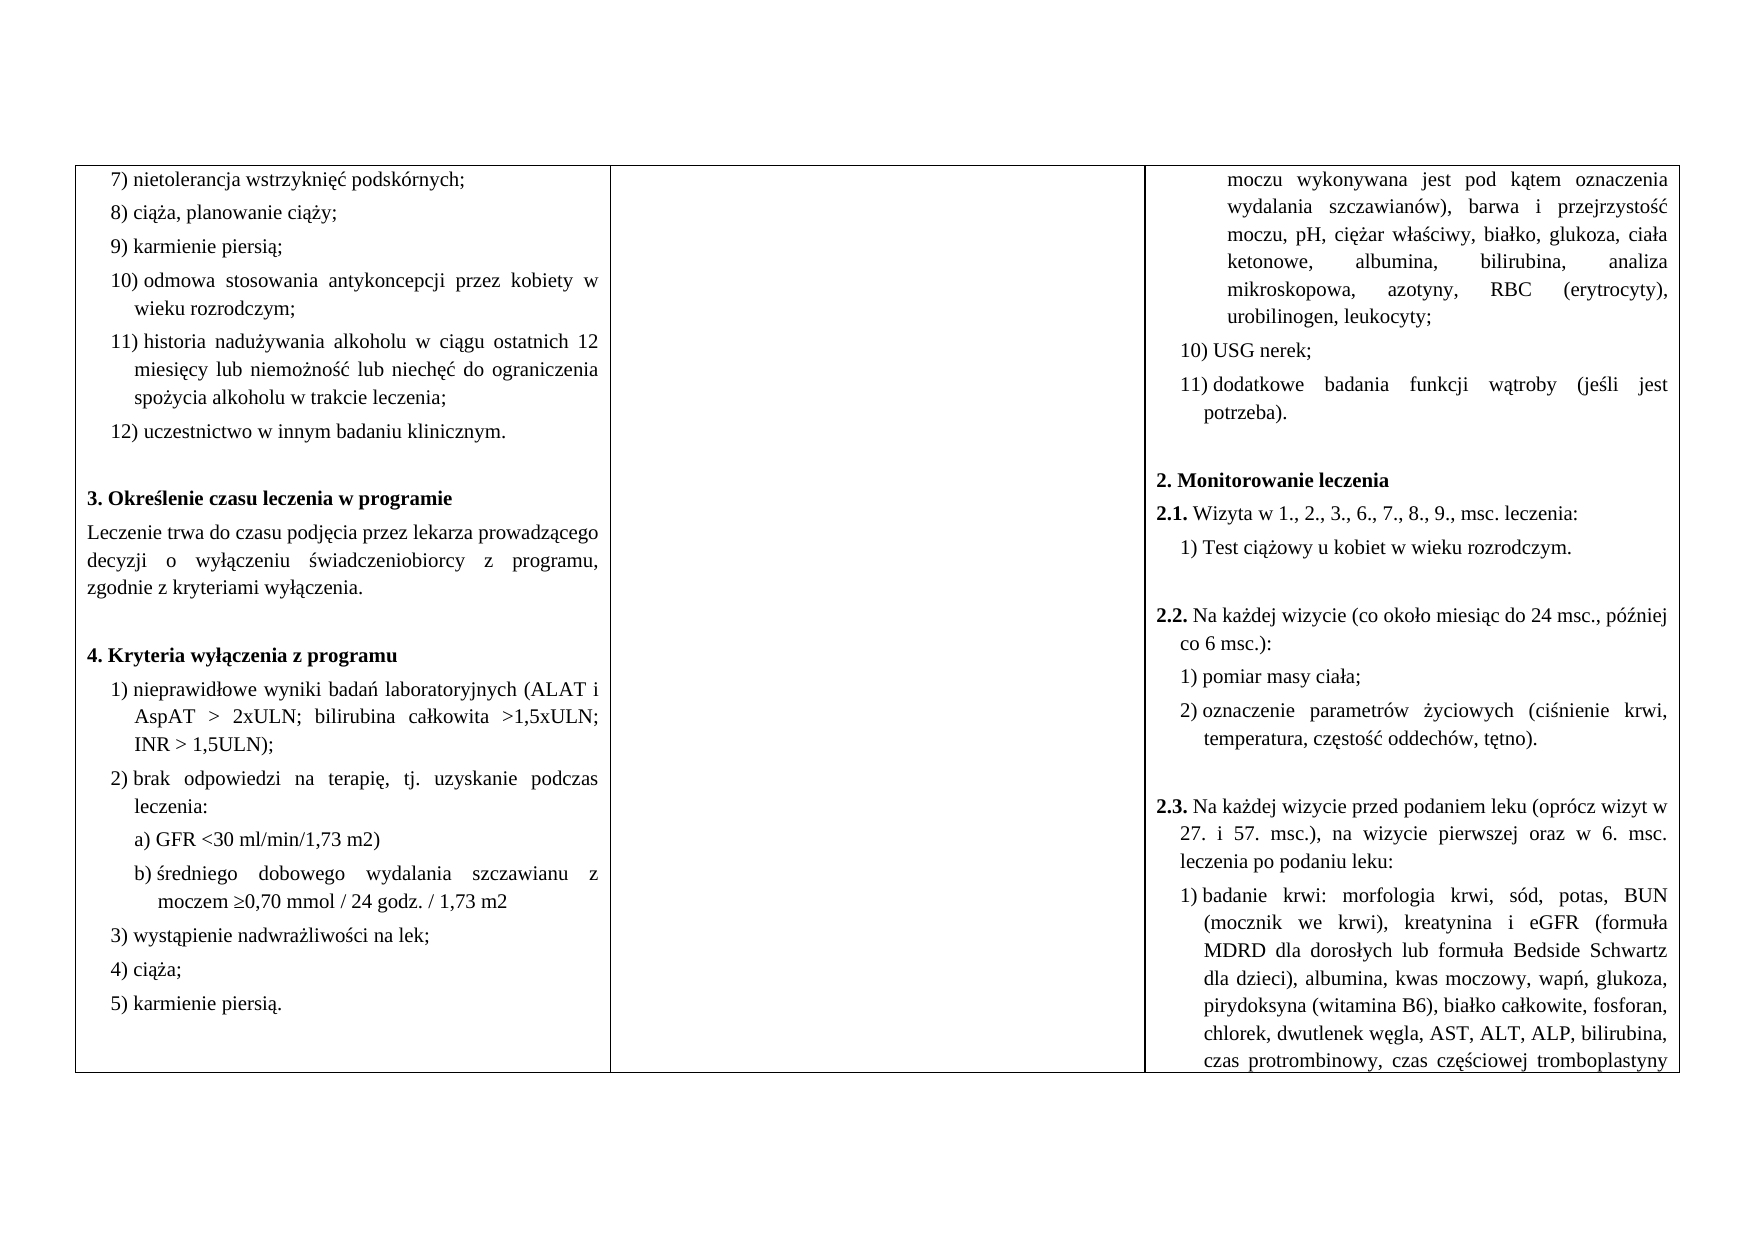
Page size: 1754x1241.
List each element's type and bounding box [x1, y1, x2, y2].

table_cell [611, 166, 1144, 1072]
table_cell [1146, 166, 1679, 1072]
table_cell [76, 166, 610, 1072]
